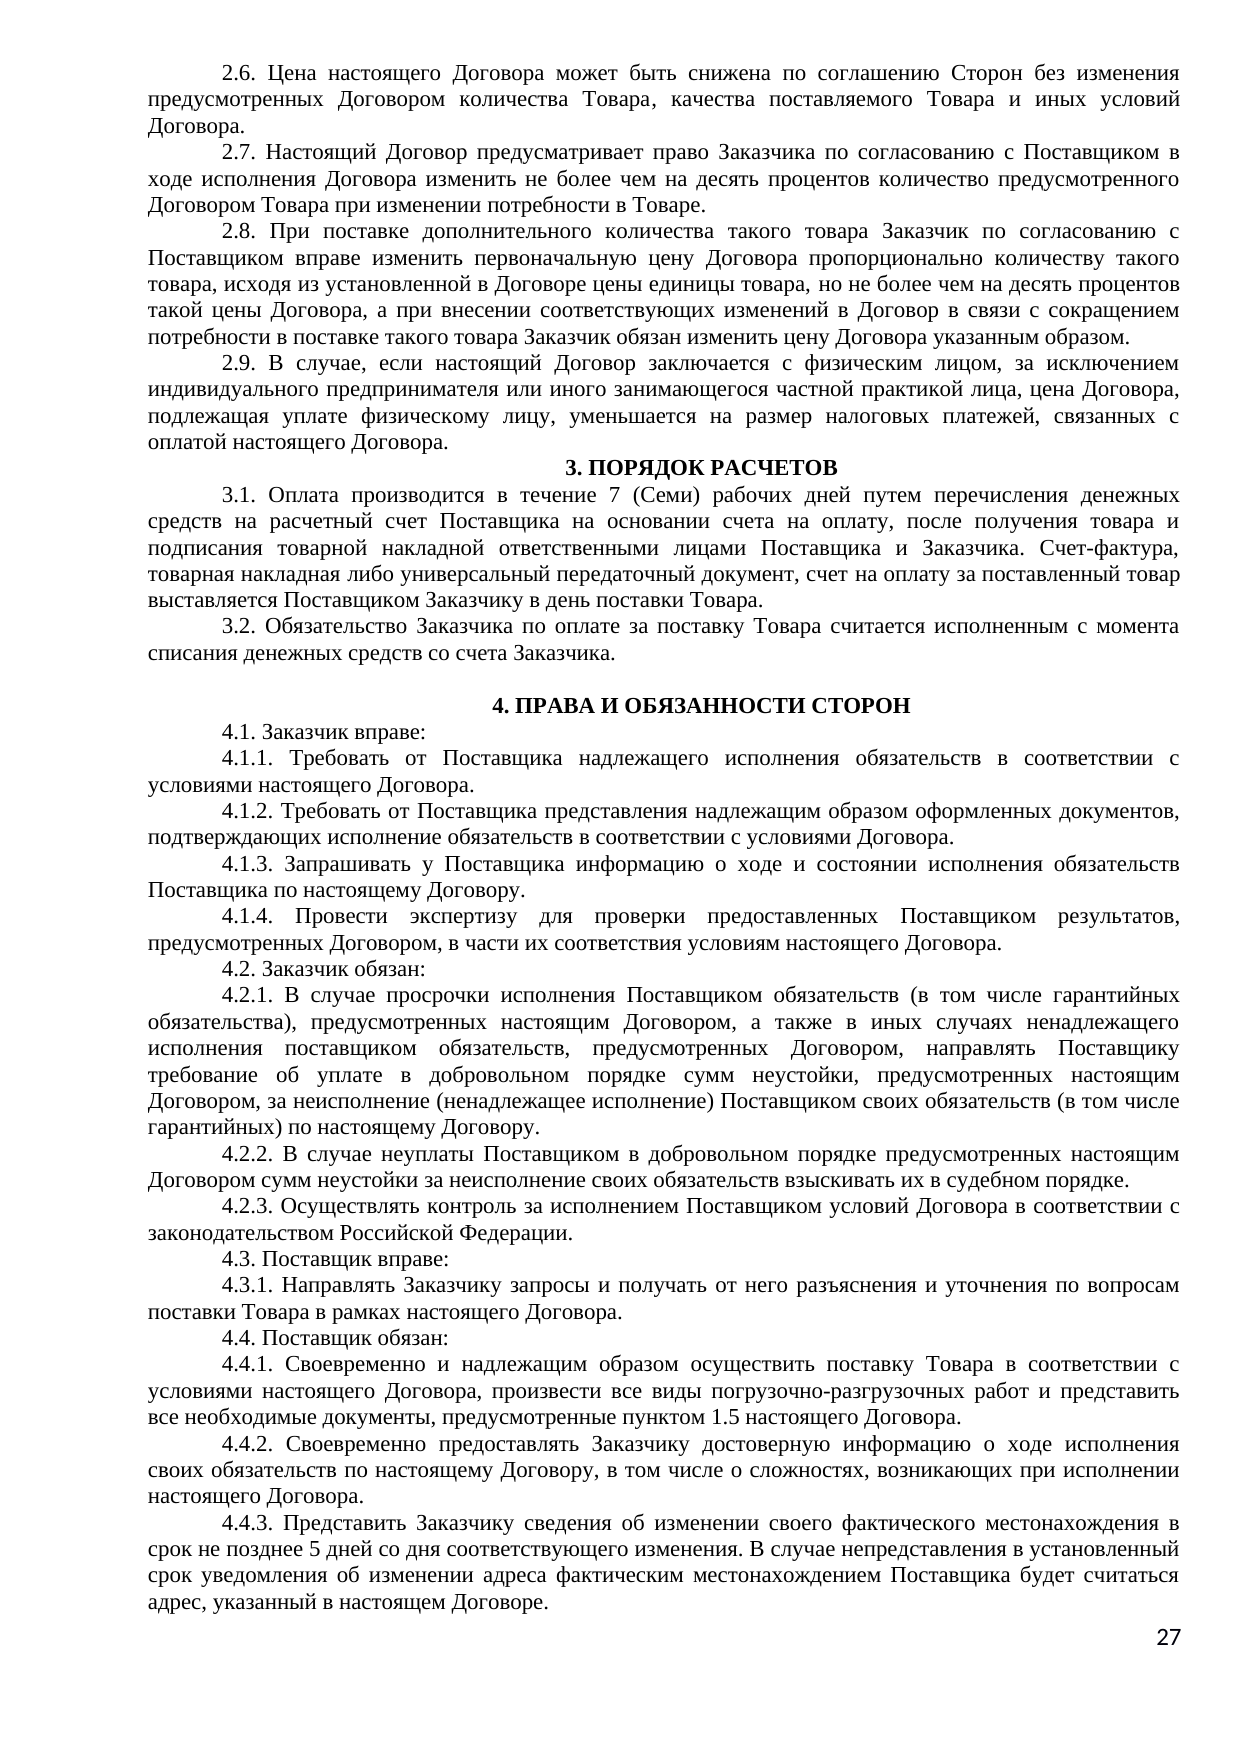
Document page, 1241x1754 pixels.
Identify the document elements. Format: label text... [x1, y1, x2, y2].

text 4.1.3. Запрашивать у Поставщика информацию о ходе и состоянии исполнения обязательств Поставщика по настоящему Договору. [148, 850, 1181, 902]
text 4.2.1. В случае просрочки исполнения Поставщиком обязательств (в том числе гарантийных обязательства), предусмотренных настоящим Договором, а также в иных случаях ненадлежащего исполнения поставщиком обязательств, предусмотренных Договором, направлять Поставщику требование об уплате в добровольном порядке сумм неустойки, предусмотренных настоящим Договором, за неисполнение (ненадлежащее исполнение) Поставщиком своих обязательств (в том числе гарантийных) по настоящему Договору. [148, 982, 1181, 1140]
text 3.1. Оплата производится в течение 7 (Семи) рабочих дней путем перечисления денежных средств на расчетный счет Поставщика на основании счета на оплату, после получения товара и подписания товарной накладной ответственными лицами Поставщика и Заказчика. Счет-фактура, товарная накладная либо универсальный передаточный документ, счет на оплату за поставленный товар выставляется Поставщиком Заказчику в день поставки Товара. [148, 481, 1181, 613]
text 2.8. При поставке дополнительного количества такого товара Заказчик по согласованию с Поставщиком вправе изменить первоначальную цену Договора пропорционально количеству такого товара, исходя из установленной в Договоре цены единицы товара, но не более чем на десять процентов такой цены Договора, а при внесении соответствующих изменений в Договор в связи с сокращением потребности в поставке такого товара Заказчик обязан изменить цену Договора указанным образом. [148, 217, 1181, 349]
text 4.1. Заказчик вправе: [148, 718, 1181, 744]
text 2.6. Цена настоящего Договора может быть снижена по соглашению Сторон без изменения предусмотренных Договором количества Товара, качества поставляемого Товара и иных условий Договора. [148, 59, 1181, 138]
text 4. ПРАВА И ОБЯЗАННОСТИ СТОРОН [148, 692, 1181, 718]
text 4.1.1. Требовать от Поставщика надлежащего исполнения обязательств в соответствии с условиями настоящего Договора. [148, 744, 1181, 797]
text 4.2.2. В случае неуплаты Поставщиком в добровольном порядке предусмотренных настоящим Договором сумм неустойки за неисполнение своих обязательств взыскивать их в судебном порядке. [148, 1140, 1181, 1192]
text 4.3.1. Направлять Заказчику запросы и получать от него разъяснения и уточнения по вопросам поставки Товара в рамках настоящего Договора. [148, 1271, 1181, 1324]
text 4.1.4. Провести экспертизу для проверки предоставленных Поставщиком результатов, предусмотренных Договором, в части их соответствия условиям настоящего Договора. [148, 902, 1181, 955]
text 4.4.1. Своевременно и надлежащим образом осуществить поставку Товара в соответствии с условиями настоящего Договора, произвести все виды погрузочно-разгрузочных работ и представить все необходимые документы, предусмотренные пунктом 1.5 настоящего Договора. [148, 1351, 1181, 1429]
text 4.2. Заказчик обязан: [148, 955, 1181, 982]
text 3. ПОРЯДОК РАСЧЕТОВ [148, 454, 1181, 481]
text 4.2.3. Осуществлять контроль за исполнением Поставщиком условий Договора в соответствии с законодательством Российской Федерации. [148, 1192, 1181, 1245]
text 4.1.2. Требовать от Поставщика представления надлежащим образом оформленных документов, подтверждающих исполнение обязательств в соответствии с условиями Договора. [148, 797, 1181, 850]
text 4.3. Поставщик вправе: [148, 1245, 1181, 1271]
text 4.4.3. Представить Заказчику сведения об изменении своего фактического местонахождения в срок не позднее 5 дней со дня соответствующего изменения. В случае непредставления в установленный срок уведомления об изменении адреса фактическим местонахождением Поставщика будет считаться адрес, указанный в настоящем Договоре. [148, 1509, 1181, 1614]
text 4.4. Поставщик обязан: [148, 1324, 1181, 1351]
text 2.7. Настоящий Договор предусматривает право Заказчика по согласованию с Поставщиком в ходе исполнения Договора изменить не более чем на десять процентов количество предусмотренного Договором Товара при изменении потребности в Товаре. [148, 138, 1181, 217]
text 2.9. В случае, если настоящий Договор заключается с физическим лицом, за исключением индивидуального предпринимателя или иного занимающегося частной практикой лица, цена Договора, подлежащая уплате физическому лицу, уменьшается на размер налоговых платежей, связанных с оплатой настоящего Договора. [148, 349, 1181, 454]
text 4.4.2. Своевременно предоставлять Заказчику достоверную информацию о ходе исполнения своих обязательств по настоящему Договору, в том числе о сложностях, возникающих при исполнении настоящего Договора. [148, 1429, 1181, 1509]
text 3.2. Обязательство Заказчика по оплате за поставку Товара считается исполненным с момента списания денежных средств со счета Заказчика. [148, 613, 1181, 665]
